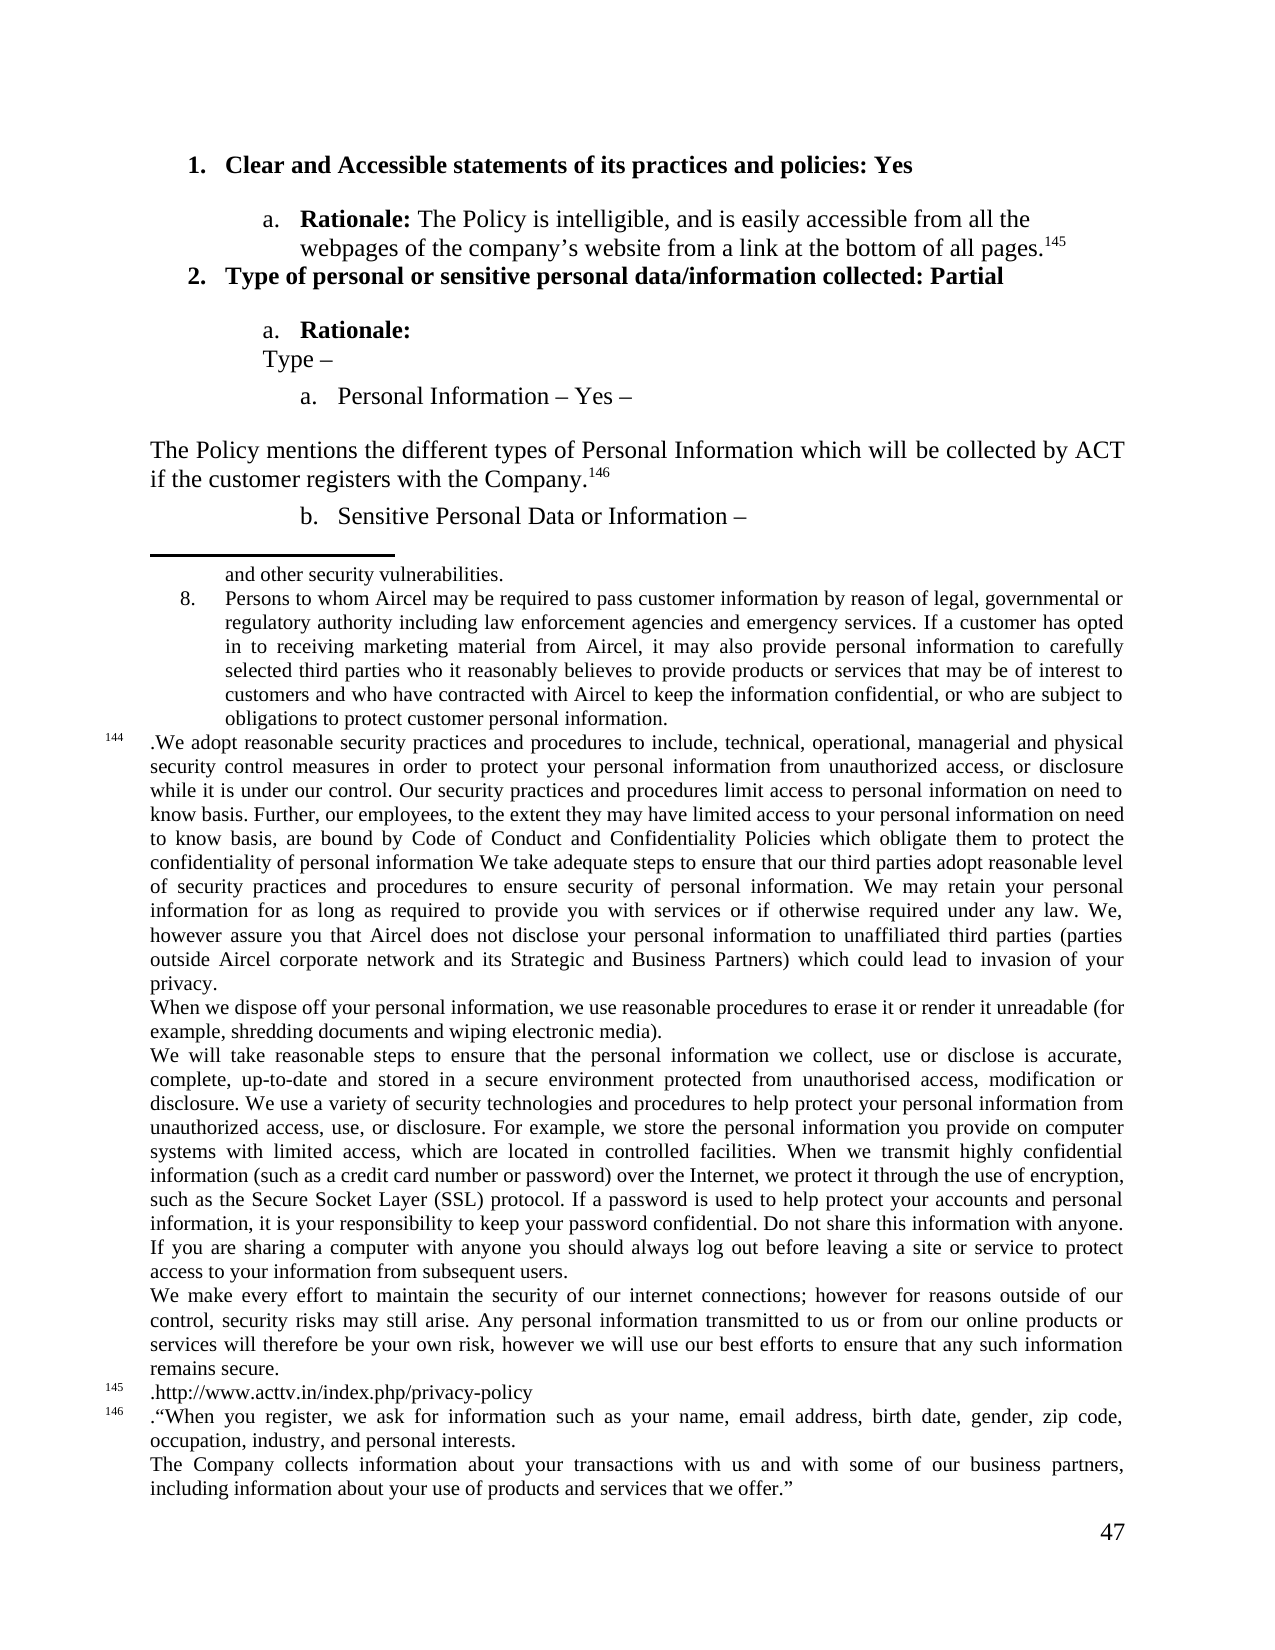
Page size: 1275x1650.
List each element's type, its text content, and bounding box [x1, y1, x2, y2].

list Sensitive Personal Data or Information – [300, 501, 1125, 529]
list Type of personal or sensitive personal data/information collected: Partial [187, 261, 1125, 290]
list Rationale: [262, 315, 1125, 344]
list Personal Information – Yes – [300, 381, 1125, 410]
text Type – [262, 344, 1125, 373]
text The Policy mentions the different types of Personal Information which will be collected by ACT if the customer registers with the Company. [150, 435, 1125, 492]
list Clear and Accessible statements of its practices and policies: Yes [187, 150, 1125, 179]
list Rationale: The Policy is intelligible, and is easily accessible from all the webpages of the company’s website from a link at the bottom of all pages. [262, 204, 1125, 261]
